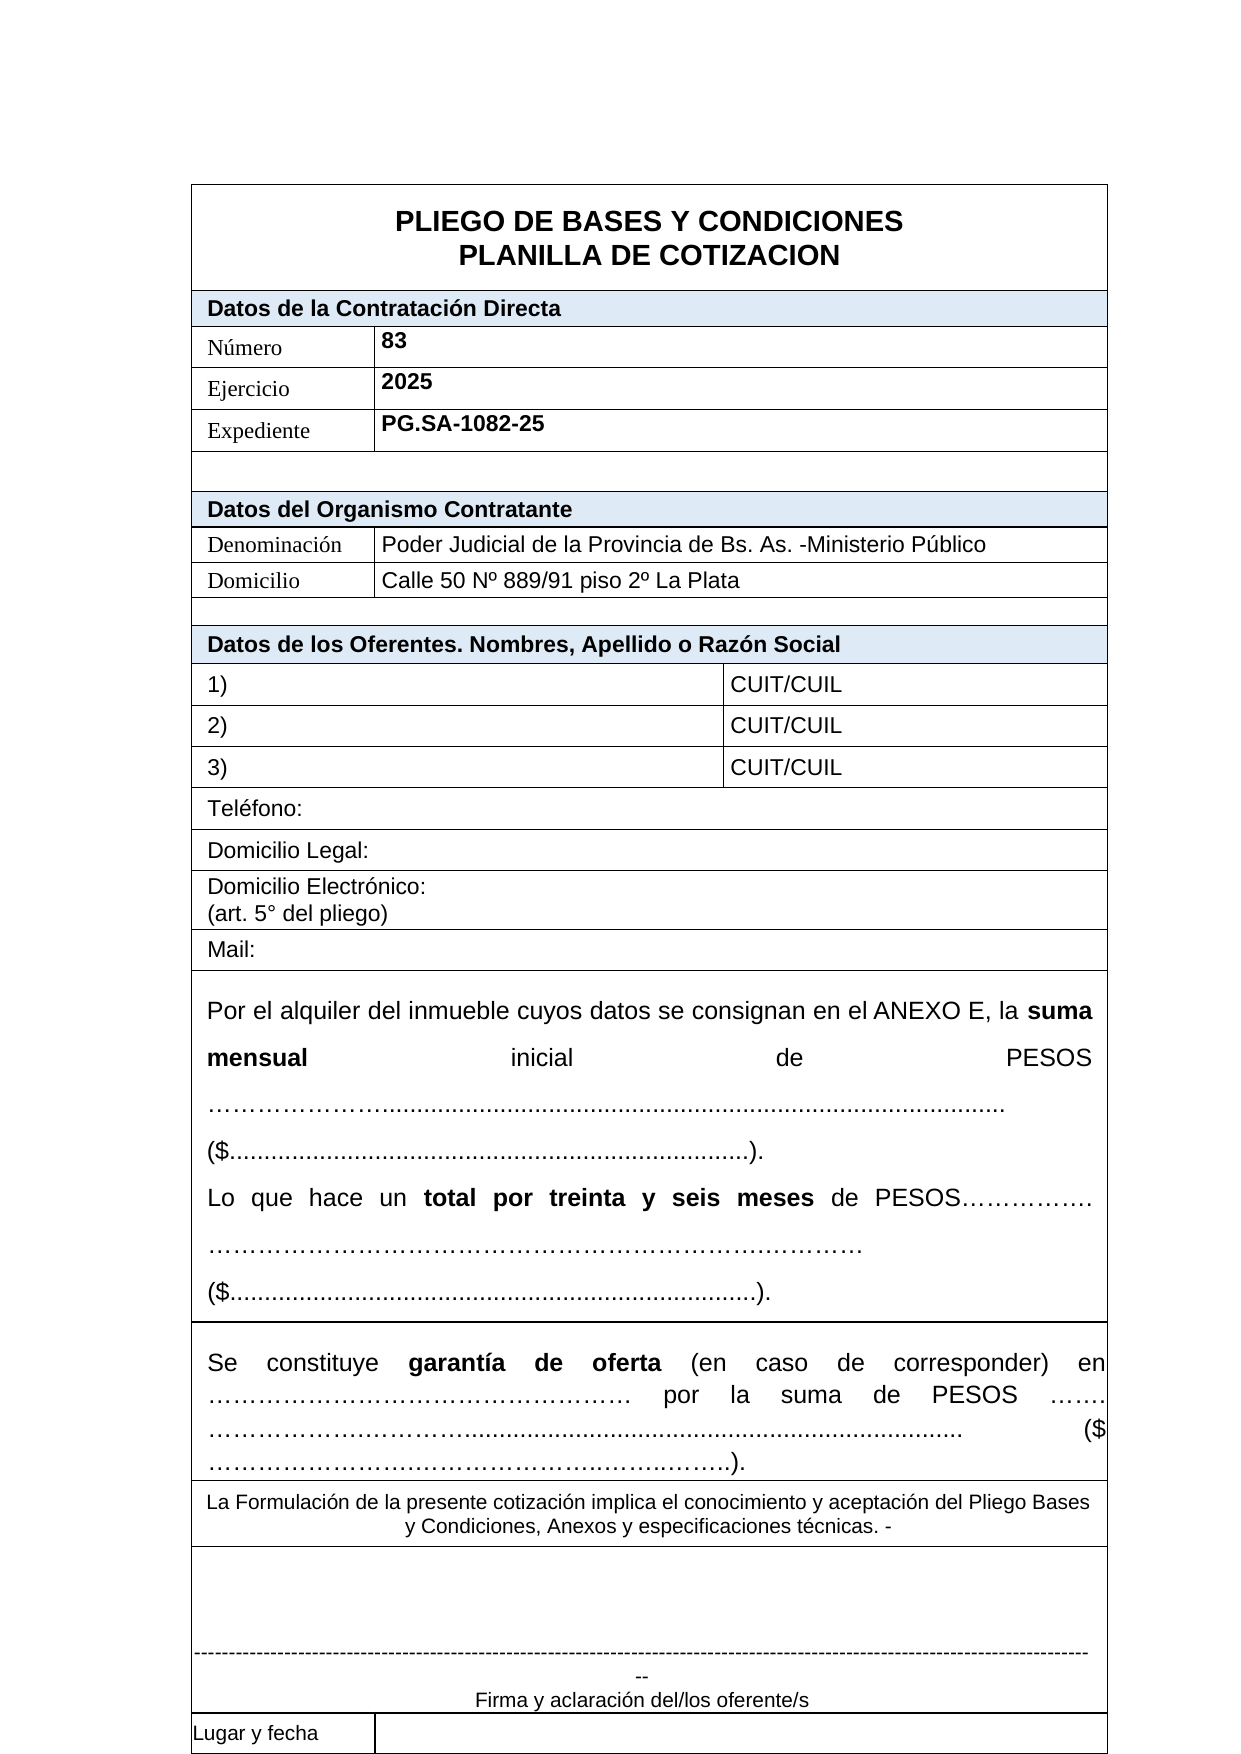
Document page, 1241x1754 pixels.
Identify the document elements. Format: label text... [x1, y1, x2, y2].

table_cell Expediente [192, 410, 374, 451]
table_cell ----------------------------------------------------------------------------------------------------------------------------------- Firma y aclaración del/los oferente/s [192, 1547, 1107, 1712]
table_cell La Formulación de la presente cotización implica el conocimiento y aceptación del Pliego Bases y Condiciones, Anexos y especificaciones técnicas. - [192, 1481, 1107, 1546]
table_cell Ejercicio [192, 368, 374, 409]
table_cell Domicilio Electrónico: (art. 5° del pliego) [192, 871, 1107, 928]
table_cell Domicilio Legal: [192, 830, 1107, 870]
table_cell Calle 50 Nº 889/91 piso 2º La Plata [375, 563, 1107, 597]
table_cell 3) [192, 747, 723, 787]
table_cell [192, 598, 1107, 625]
table_cell CUIT/CUIL [724, 664, 1107, 704]
table_cell 2025 [375, 368, 1107, 409]
table_cell Teléfono: [192, 788, 1107, 828]
table_cell 83 [375, 327, 1107, 367]
table_cell Poder Judicial de la Provincia de Bs. As. -Ministerio Público [375, 528, 1107, 562]
table_cell Denominación [192, 528, 374, 562]
table_cell PG.SA-1082-25 [375, 410, 1107, 451]
table_cell [192, 452, 1107, 491]
table_cell Datos de los Oferentes. Nombres, Apellido o Razón Social [192, 626, 1107, 663]
table_cell CUIT/CUIL [724, 747, 1107, 787]
table_cell Número [192, 327, 374, 367]
table_header PLIEGO DE BASES Y CONDICIONES PLANILLA DE COTIZACION [192, 185, 1107, 290]
table_cell [376, 1714, 1107, 1753]
table_cell Datos del Organismo Contratante [192, 492, 1107, 526]
table_cell Mail: [192, 930, 1107, 970]
table_cell 2) [192, 706, 723, 746]
table_cell 1) [192, 664, 723, 704]
table_cell CUIT/CUIL [724, 706, 1107, 746]
table_cell Lugar y fecha [192, 1714, 374, 1753]
table_cell Datos de la Contratación Directa [192, 291, 1107, 326]
table_cell Se constituye garantía de oferta (en caso de corresponder) en …………………………………………… por la suma de PESOS …….……………….…………........................................................................ ($ …………………….…………………..……..……..). [192, 1323, 1107, 1479]
table_cell Por el alquiler del inmueble cuyos datos se consignan en el ANEXO E, la suma mensual inicial de PESOS ………………….......................................................................................... ($...........................................................................). Lo que hace un total por treinta y seis meses de PESOS…………….………………………………………………………….………… ($............................................................................). [192, 971, 1107, 1321]
table_cell Domicilio [192, 563, 374, 597]
